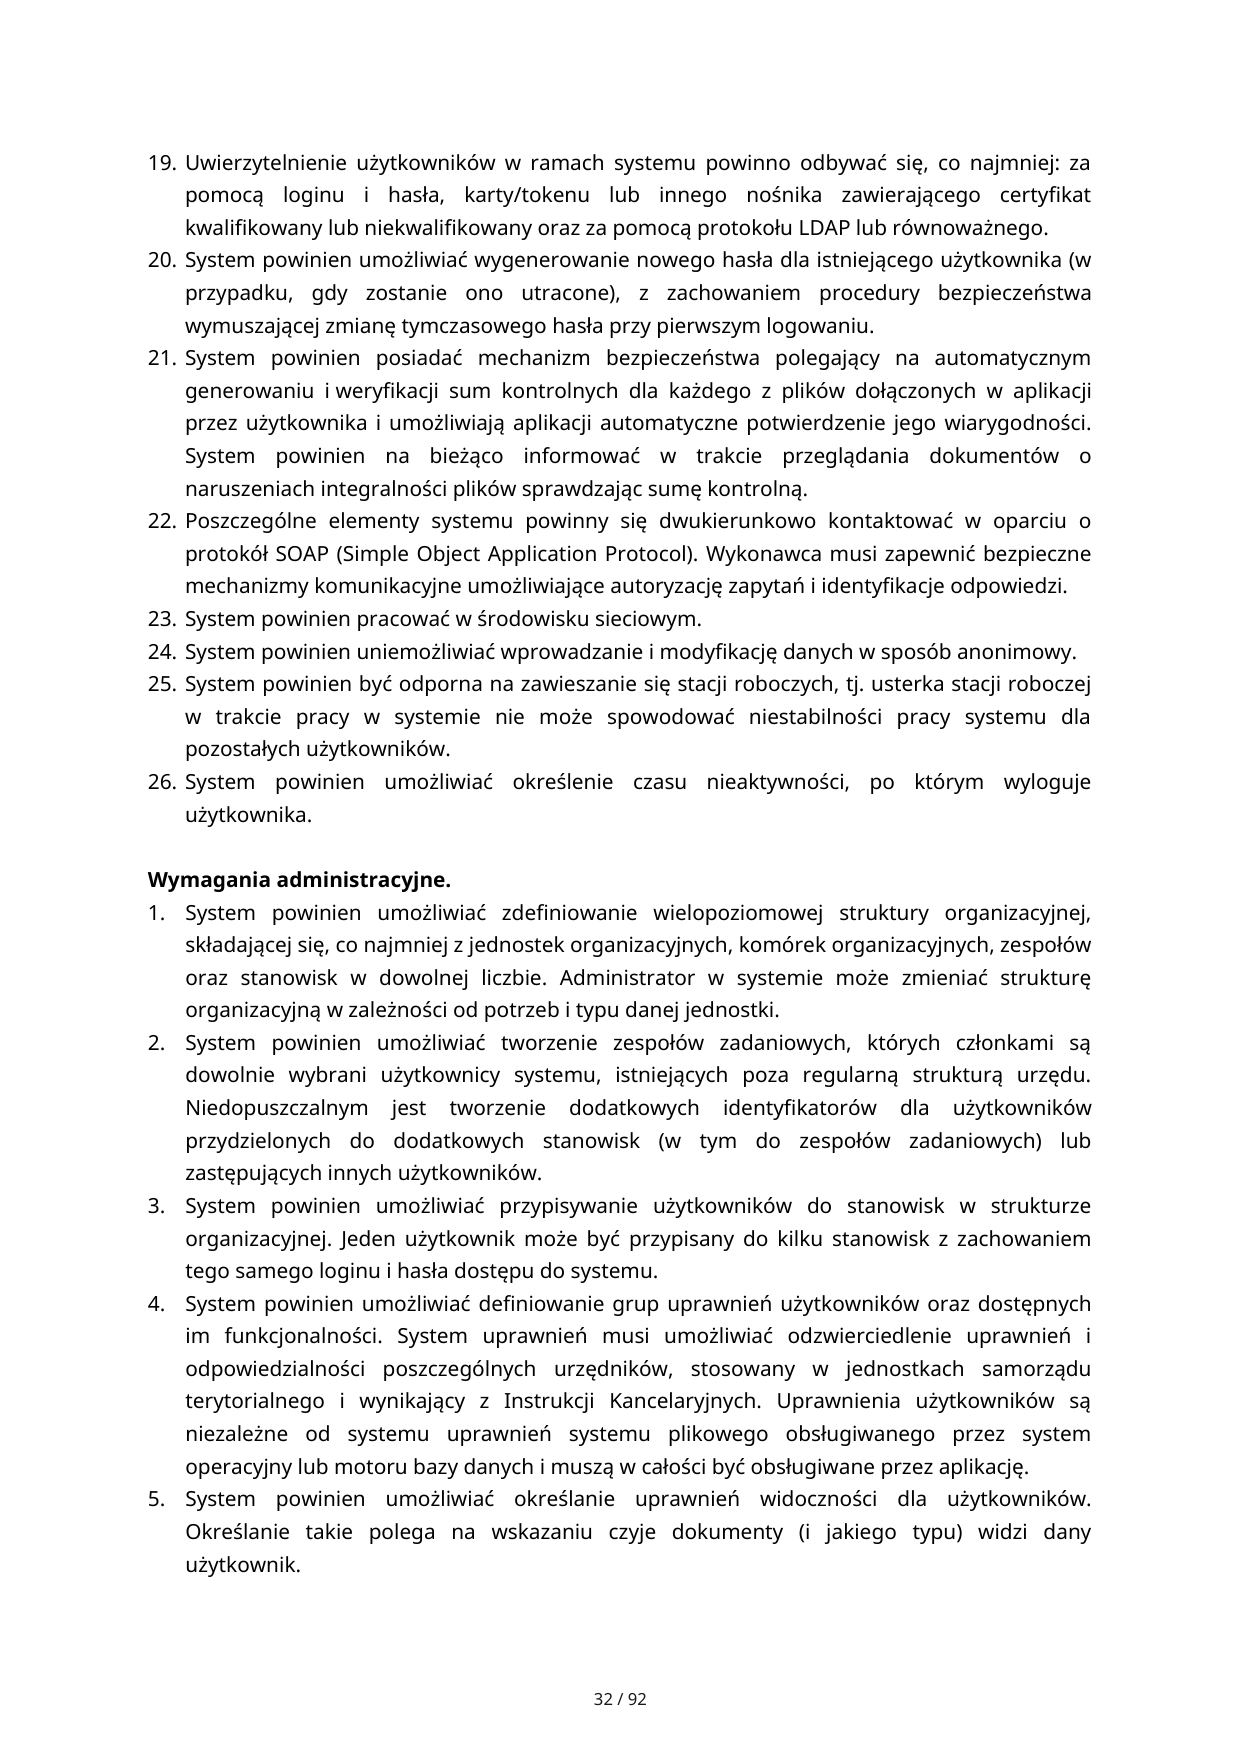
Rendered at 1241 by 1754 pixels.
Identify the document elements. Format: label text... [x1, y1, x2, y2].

list Poszczególne elementy systemu powinny się dwukierunkowo kontaktować w oparciu o protokół SOAP (Simple Object Application Protocol). Wykonawca musi zapewnić bezpieczne mechanizmy komunikacyjne umożliwiające autoryzację zapytań i identyfikacje odpowiedzi. [148, 506, 1092, 600]
list System powinien posiadać mechanizm bezpieczeństwa polegający na automatycznym generowaniu i weryfikacji sum kontrolnych dla każdego z plików dołączonych w aplikacji przez użytkownika i umożliwiają aplikacji automatyczne potwierdzenie jego wiarygodności. System powinien na bieżąco informować w trakcie przeglądania dokumentów o naruszeniach integralności plików sprawdzając sumę kontrolną. [148, 343, 1092, 502]
list System powinien uniemożliwiać wprowadzanie i modyfikację danych w sposób anonimowy. [148, 637, 1092, 665]
list System powinien umożliwiać definiowanie grup uprawnień użytkowników oraz dostępnych im funkcjonalności. System uprawnień musi umożliwiać odzwierciedlenie uprawnień i odpowiedzialności poszczególnych urzędników, stosowany w jednostkach samorządu terytorialnego i wynikający z Instrukcji Kancelaryjnych. Uprawnienia użytkowników są niezależne od systemu uprawnień systemu plikowego obsługiwanego przez system operacyjny lub motoru bazy danych i muszą w całości być obsługiwane przez aplikację. [148, 1289, 1092, 1480]
list System powinien pracować w środowisku sieciowym. [148, 604, 1092, 633]
text Wymagania administracyjne. [148, 865, 1092, 893]
list System powinien umożliwiać tworzenie zespołów zadaniowych, których członkami są dowolnie wybrani użytkownicy systemu, istniejących poza regularną strukturą urzędu. Niedopuszczalnym jest tworzenie dodatkowych identyfikatorów dla użytkowników przydzielonych do dodatkowych stanowisk (w tym do zespołów zadaniowych) lub zastępujących innych użytkowników. [148, 1028, 1092, 1187]
list System powinien umożliwiać wygenerowanie nowego hasła dla istniejącego użytkownika (w przypadku, gdy zostanie ono utracone), z zachowaniem procedury bezpieczeństwa wymuszającej zmianę tymczasowego hasła przy pierwszym logowaniu. [148, 246, 1092, 339]
list System powinien umożliwiać określanie uprawnień widoczności dla użytkowników. Określanie takie polega na wskazaniu czyje dokumenty (i jakiego typu) widzi dany użytkownik. [148, 1484, 1092, 1578]
list System powinien umożliwiać określenie czasu nieaktywności, po którym wyloguje użytkownika. [148, 767, 1092, 828]
list System powinien być odporna na zawieszanie się stacji roboczych, tj. usterka stacji roboczej w trakcie pracy w systemie nie może spowodować niestabilności pracy systemu dla pozostałych użytkowników. [148, 669, 1092, 763]
list Uwierzytelnienie użytkowników w ramach systemu powinno odbywać się, co najmniej: za pomocą loginu i hasła, karty/tokenu lub innego nośnika zawierającego certyfikat kwalifikowany lub niekwalifikowany oraz za pomocą protokołu LDAP lub równoważnego. [148, 148, 1092, 241]
list System powinien umożliwiać przypisywanie użytkowników do stanowisk w strukturze organizacyjnej. Jeden użytkownik może być przypisany do kilku stanowisk z zachowaniem tego samego loginu i hasła dostępu do systemu. [148, 1191, 1092, 1285]
list System powinien umożliwiać zdefiniowanie wielopoziomowej struktury organizacyjnej, składającej się, co najmniej z jednostek organizacyjnych, komórek organizacyjnych, zespołów oraz stanowisk w dowolnej liczbie. Administrator w systemie może zmieniać strukturę organizacyjną w zależności od potrzeb i typu danej jednostki. [148, 898, 1092, 1024]
